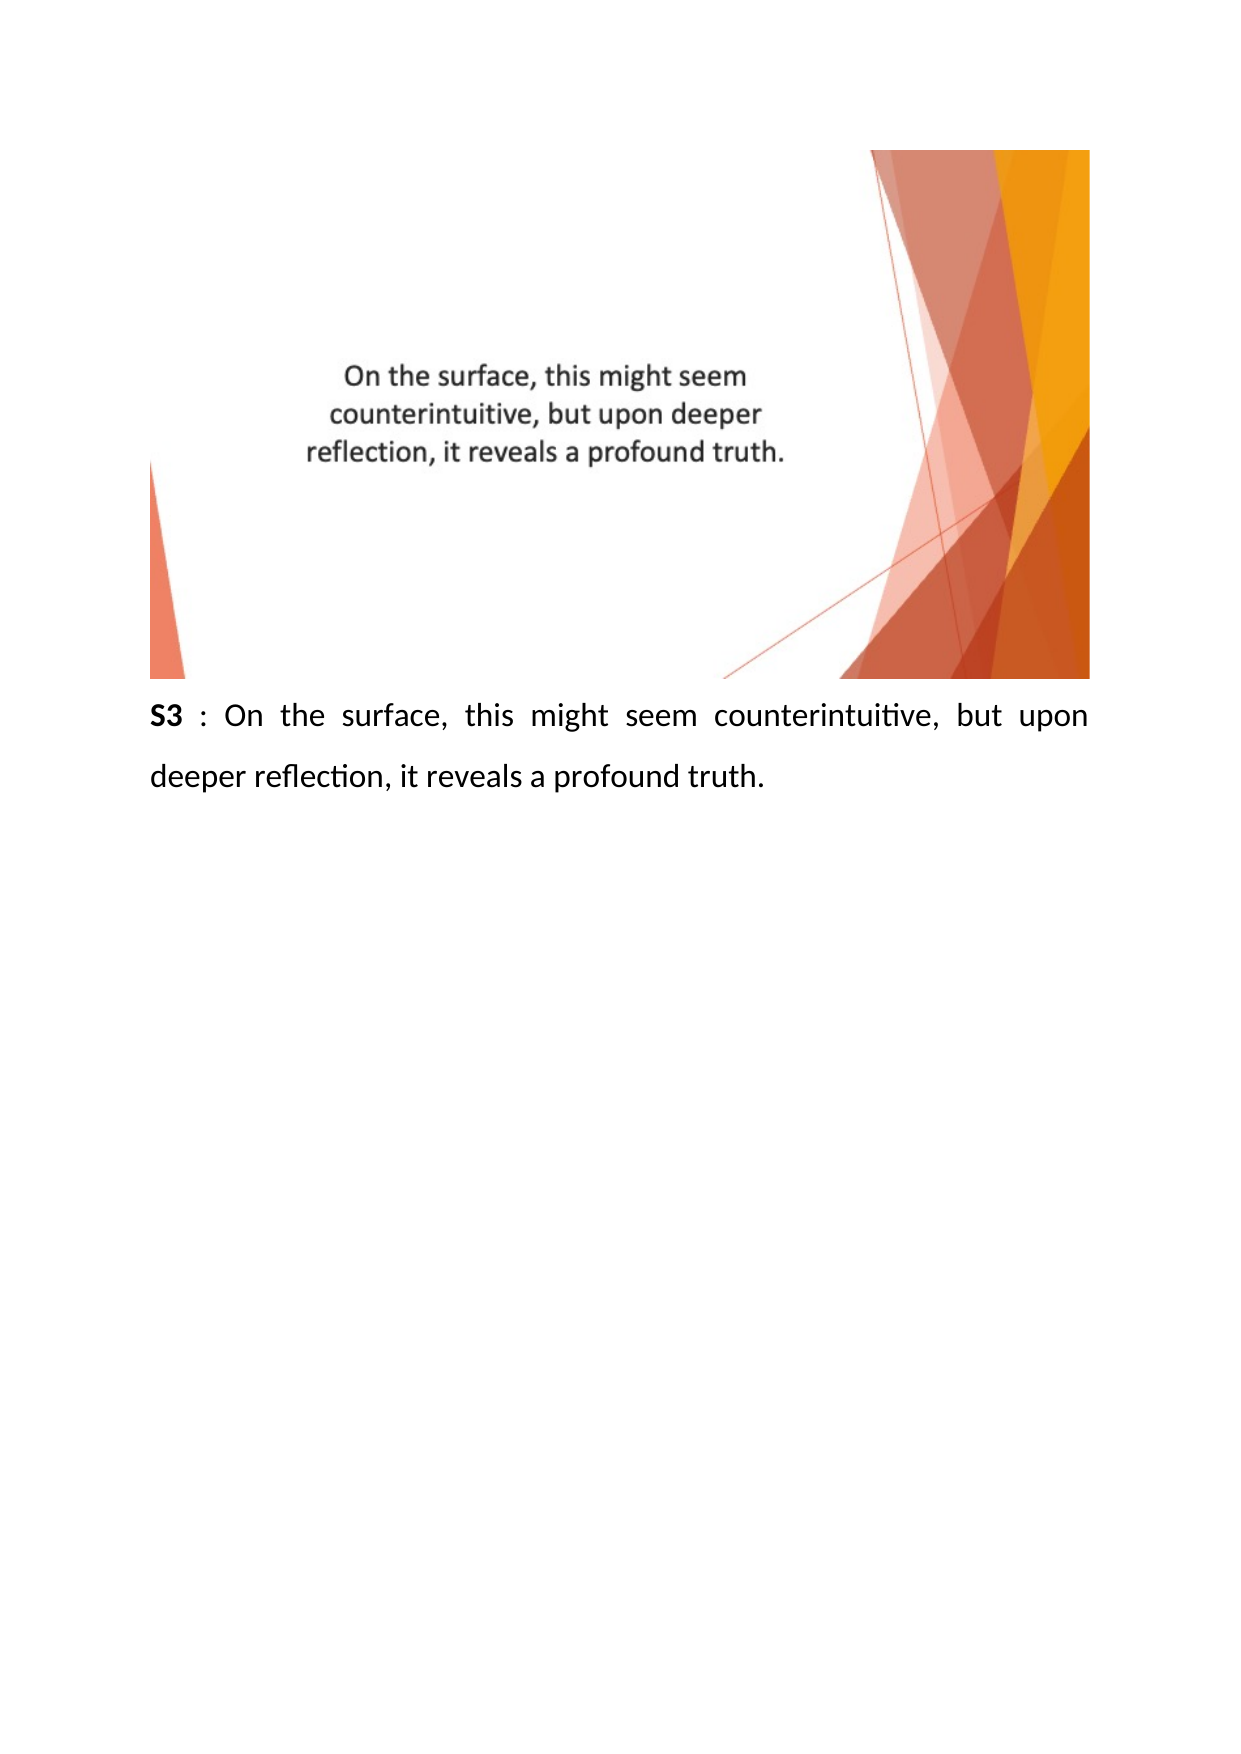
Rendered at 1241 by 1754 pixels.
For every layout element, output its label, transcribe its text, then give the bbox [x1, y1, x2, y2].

text S3 : On the surface, this might seem counterintuitive, but upon deeper reflection, it reveals a profound truth. [150, 694, 1090, 796]
picture [150, 150, 1090, 679]
